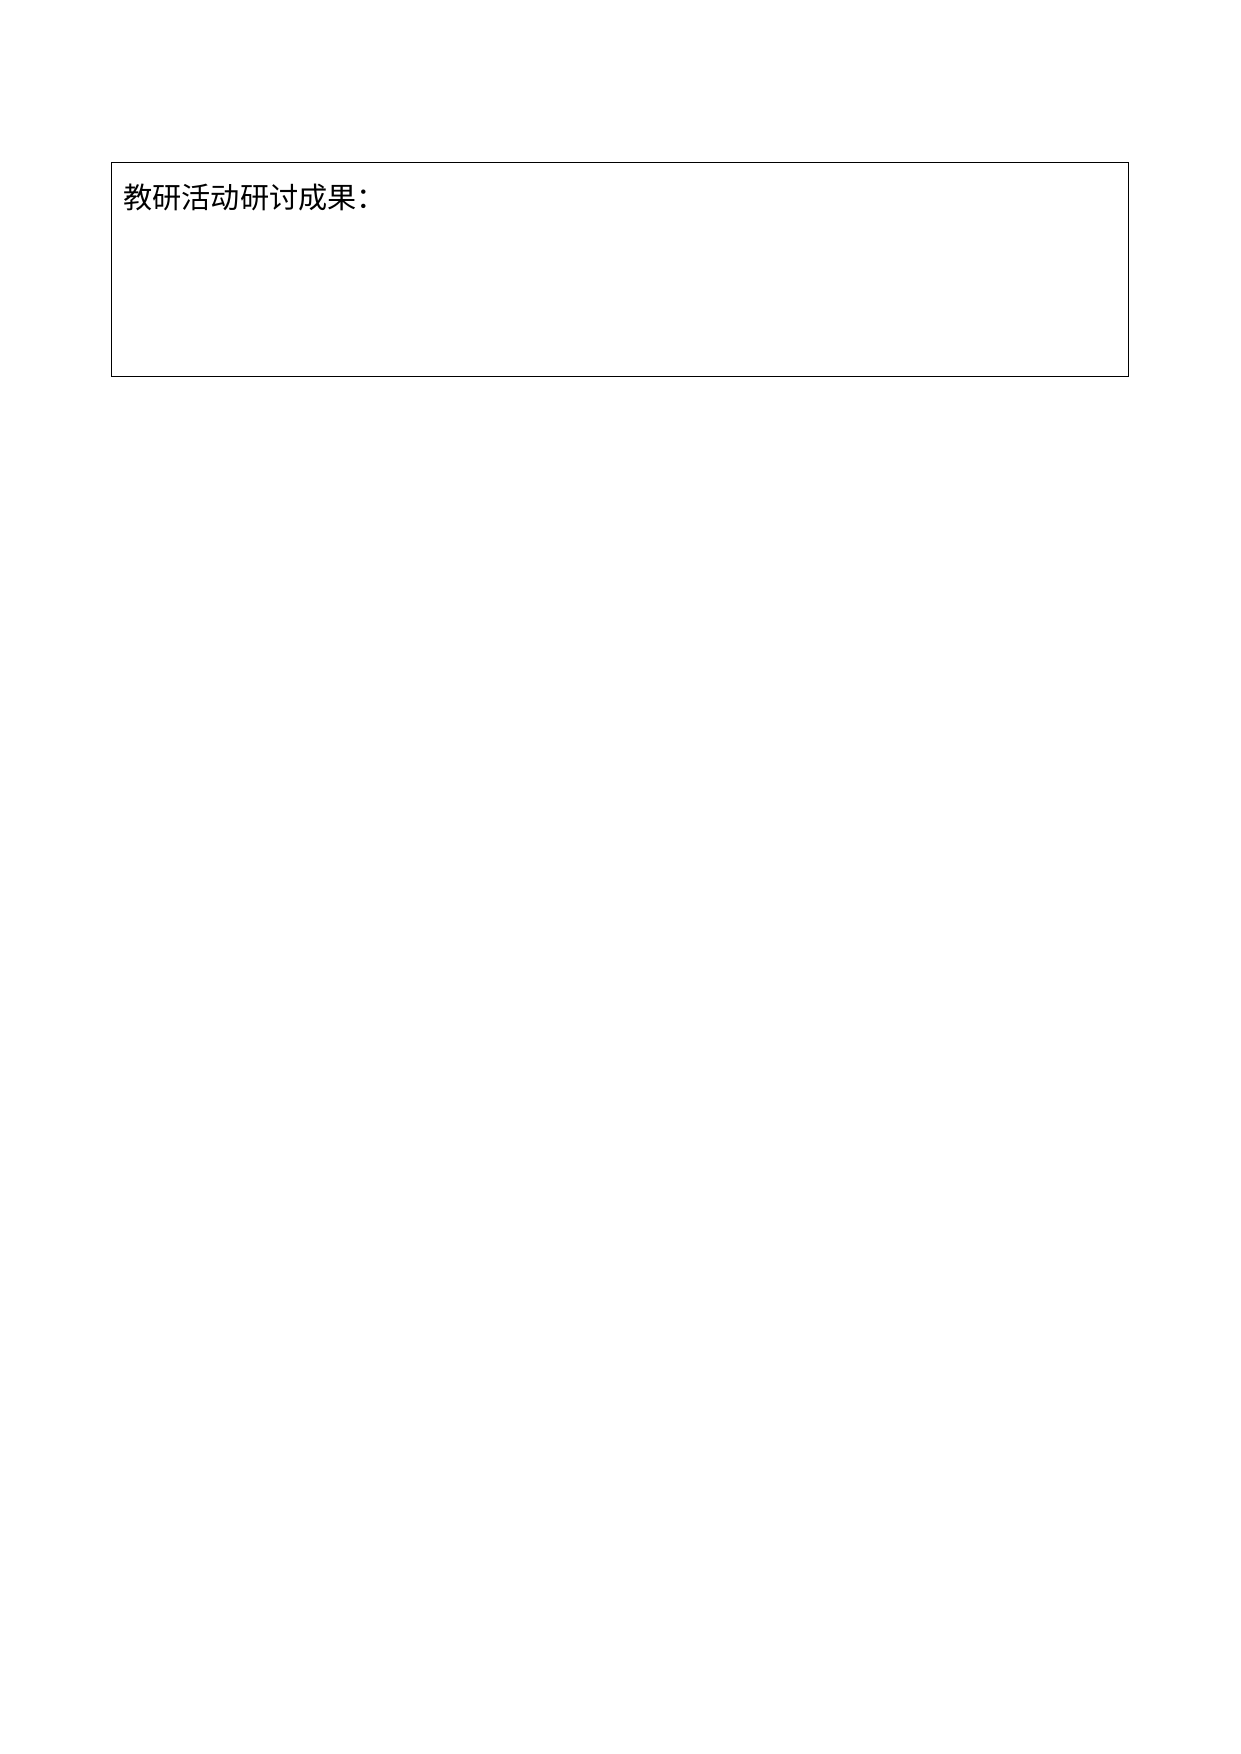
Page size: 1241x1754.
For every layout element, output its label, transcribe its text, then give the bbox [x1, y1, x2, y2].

table_cell 教研活动研讨成果： [112, 163, 1128, 376]
